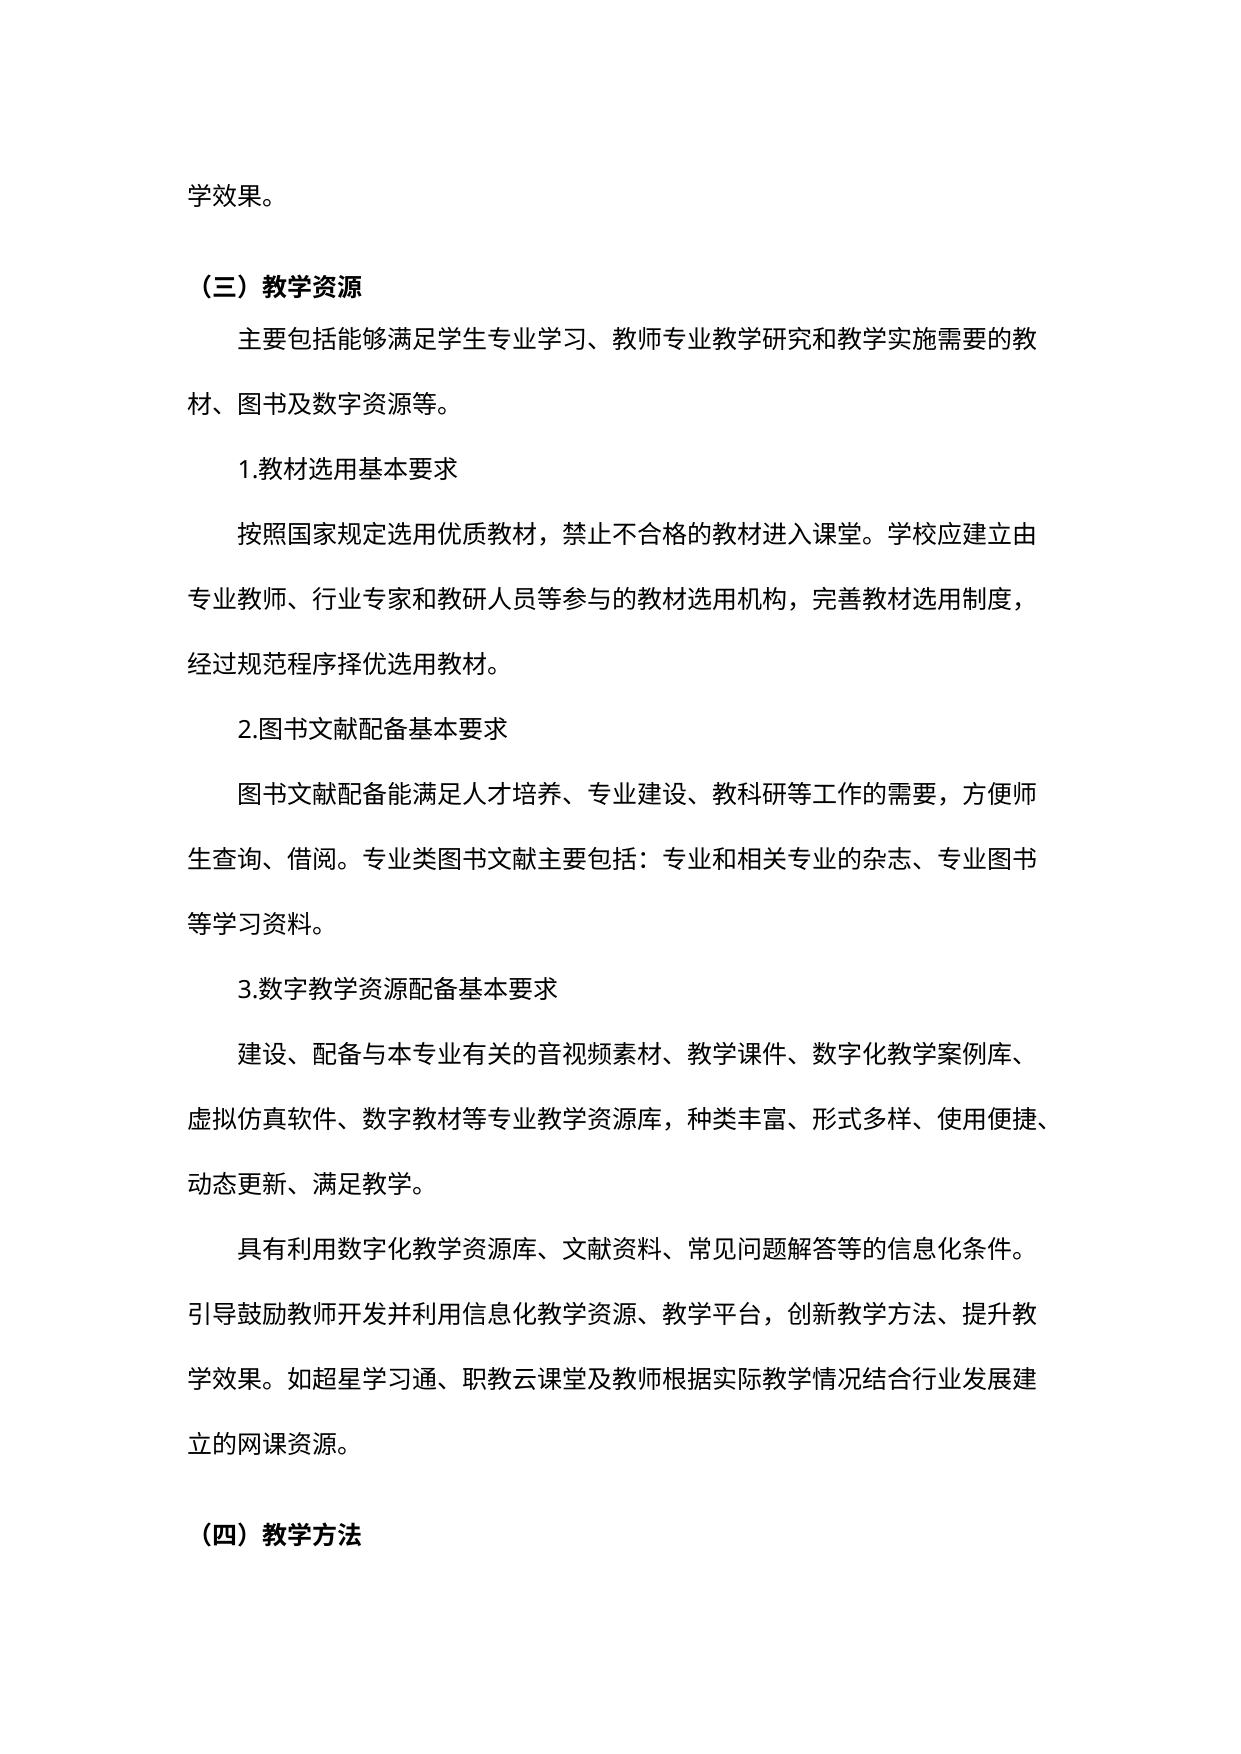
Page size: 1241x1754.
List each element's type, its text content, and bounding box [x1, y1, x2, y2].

text 建设、配备与本专业有关的音视频素材、教学课件、数字化教学案例库、虚拟仿真软件、数字教材等专业教学资源库，种类丰富、形式多样、使用便捷、动态更新、满足教学。 [187, 1020, 1053, 1215]
text 2.图书文献配备基本要求 [187, 695, 1053, 760]
text （三）教学资源 [187, 259, 1053, 305]
text （四）教学方法 [187, 1508, 1053, 1554]
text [187, 162, 1053, 227]
text 图书文献配备能满足人才培养、专业建设、教科研等工作的需要，方便师生查询、借阅。专业类图书文献主要包括：专业和相关专业的杂志、专业图书等学习资料。 [187, 760, 1053, 955]
text 具有利用数字化教学资源库、文献资料、常见问题解答等的信息化条件。引导鼓励教师开发并利用信息化教学资源、教学平台，创新教学方法、提升教学效果。如超星学习通、职教云课堂及教师根据实际教学情况结合行业发展建立的网课资源。 [187, 1215, 1053, 1475]
text 主要包括能够满足学生专业学习、教师专业教学研究和教学实施需要的教材、图书及数字资源等。 [187, 305, 1053, 435]
text 3.数字教学资源配备基本要求 [187, 955, 1053, 1020]
text 按照国家规定选用优质教材，禁止不合格的教材进入课堂。学校应建立由专业教师、行业专家和教研人员等参与的教材选用机构，完善教材选用制度，经过规范程序择优选用教材。 [187, 500, 1053, 695]
text 1.教材选用基本要求 [187, 435, 1053, 500]
